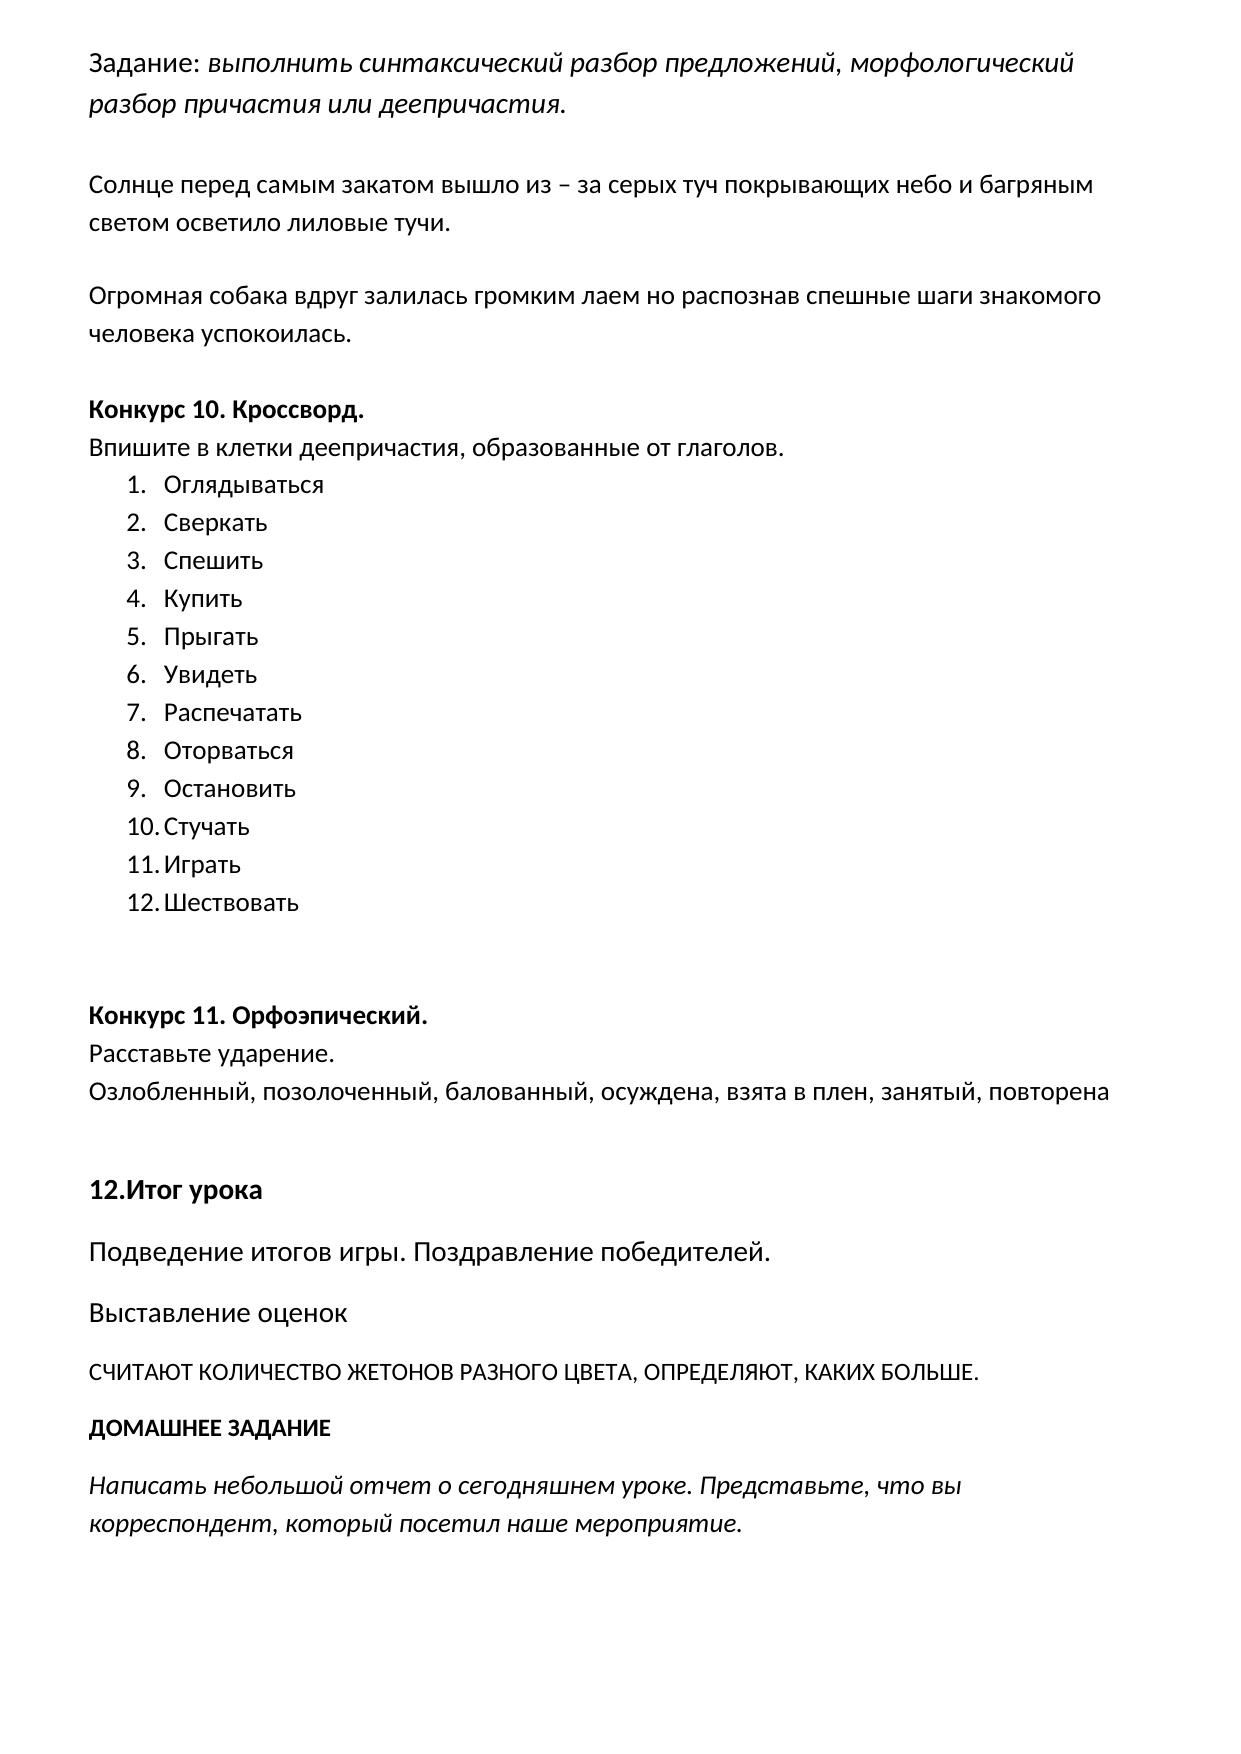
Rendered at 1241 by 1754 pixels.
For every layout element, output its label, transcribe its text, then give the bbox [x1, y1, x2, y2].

text ДОМАШНЕЕ ЗАДАНИЕ [89, 1412, 1152, 1443]
list Оглядываться [126, 468, 1152, 501]
text 12.Итог урока [89, 1171, 1152, 1207]
list Солнце перед самым закатом вышло из – за серых туч покрывающих небо и багряным светом осветило лиловые тучи. [89, 167, 1152, 238]
text СЧИТАЮТ КОЛИЧЕСТВО ЖЕТОНОВ РАЗНОГО ЦВЕТА, ОПРЕДЕЛЯЮТ, КАКИХ БОЛЬШЕ. [89, 1356, 1152, 1387]
list Остановить [126, 771, 1152, 804]
list Играть [126, 847, 1152, 880]
list Впишите в клетки деепричастия, образованные от глаголов. [89, 430, 1152, 463]
list Увидеть [126, 657, 1152, 690]
list Прыгать [126, 619, 1152, 652]
text Написать небольшой отчет о сегодняшнем уроке. Представьте, что вы корреспондент, который посетил наше мероприятие. [89, 1468, 1152, 1539]
list Огромная собака вдруг залилась громким лаем но распознав спешные шаги знакомого человека успокоилась. [89, 278, 1152, 349]
list Стучать [126, 809, 1152, 842]
list Конкурс 11. Орфоэпический. [89, 998, 1152, 1031]
list Задание: выполнить синтаксический разбор предложений, морфологический разбор причастия или деепричастия. [89, 44, 1152, 121]
text Выставление оценок [89, 1294, 1152, 1330]
list Распечатать [126, 695, 1152, 728]
list Сверкать [126, 506, 1152, 538]
list Купить [126, 581, 1152, 614]
list Озлобленный, позолоченный, балованный, осуждена, взята в плен, занятый, повторена [89, 1074, 1152, 1107]
list Шествовать [126, 885, 1152, 918]
list Оторваться [126, 733, 1152, 766]
text Подведение итогов игры. Поздравление победителей. [89, 1233, 1152, 1268]
list Расставьте ударение. [89, 1036, 1152, 1069]
list Конкурс 10. Кроссворд. [89, 392, 1152, 425]
list Спешить [126, 543, 1152, 576]
